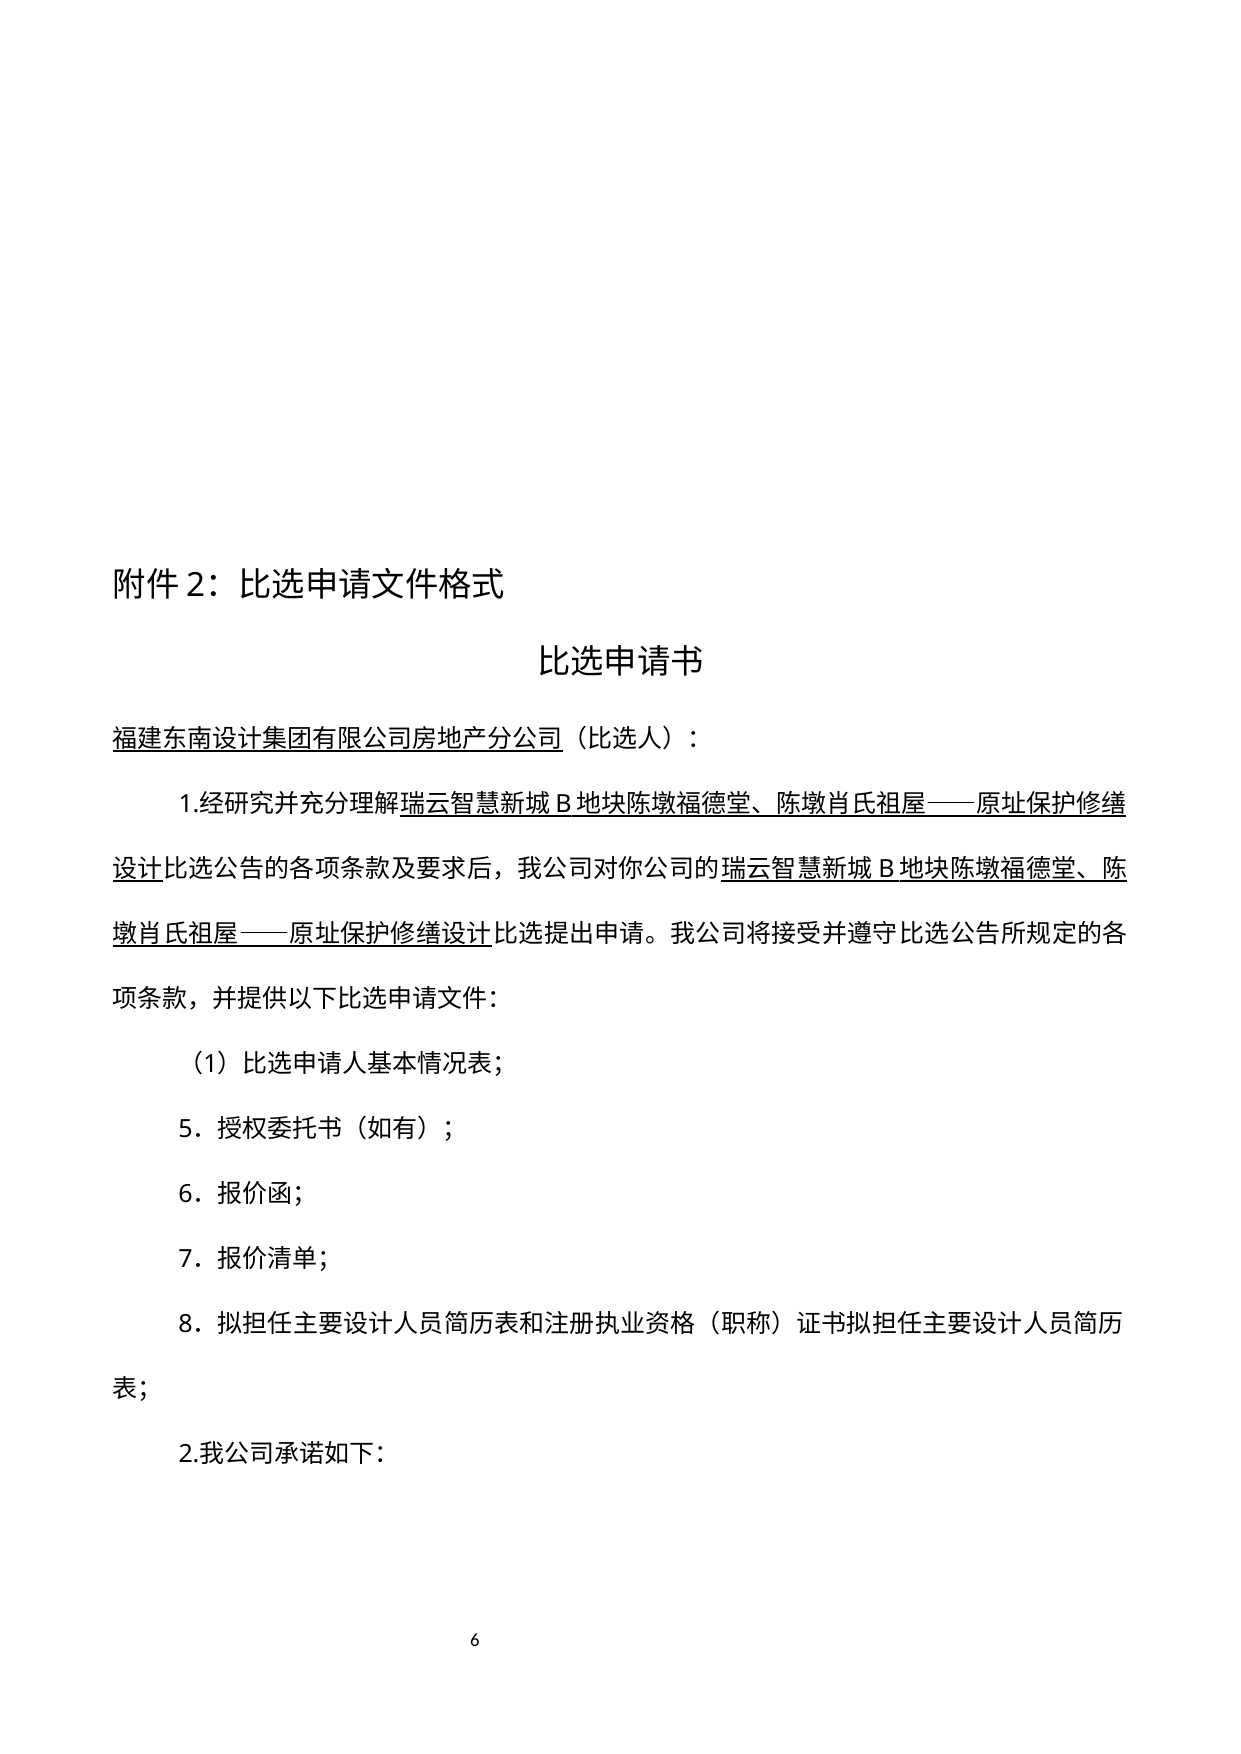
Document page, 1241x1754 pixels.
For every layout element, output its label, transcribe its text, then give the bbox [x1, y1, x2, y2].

text （1）比选申请人基本情况表； [112, 1029, 1128, 1094]
text 附件2：比选申请文件格式 [112, 549, 1128, 614]
text 福建东南设计集团有限公司房地产分公司（比选人）： [112, 704, 1128, 769]
text 比选申请书 [112, 627, 1128, 692]
list 拟担任主要设计人员简历表和注册执业资格（职称）证书拟担任主要设计人员简历表； [112, 1289, 1128, 1419]
list 授权委托书（如有）； [112, 1094, 1128, 1159]
text 1.经研究并充分理解瑞云智慧新城B地块陈墩福德堂、陈墩肖氏祖屋——原址保护修缮设计比选公告的各项条款及要求后，我公司对你公司的瑞云智慧新城B地块陈墩福德堂、陈墩肖氏祖屋——原址保护修缮设计比选提出申请。我公司将接受并遵守比选公告所规定的各项条款，并提供以下比选申请文件： [112, 769, 1128, 1029]
list 报价函； [112, 1159, 1128, 1224]
text 2.我公司承诺如下： [112, 1419, 1128, 1484]
list 报价清单； [112, 1224, 1128, 1289]
